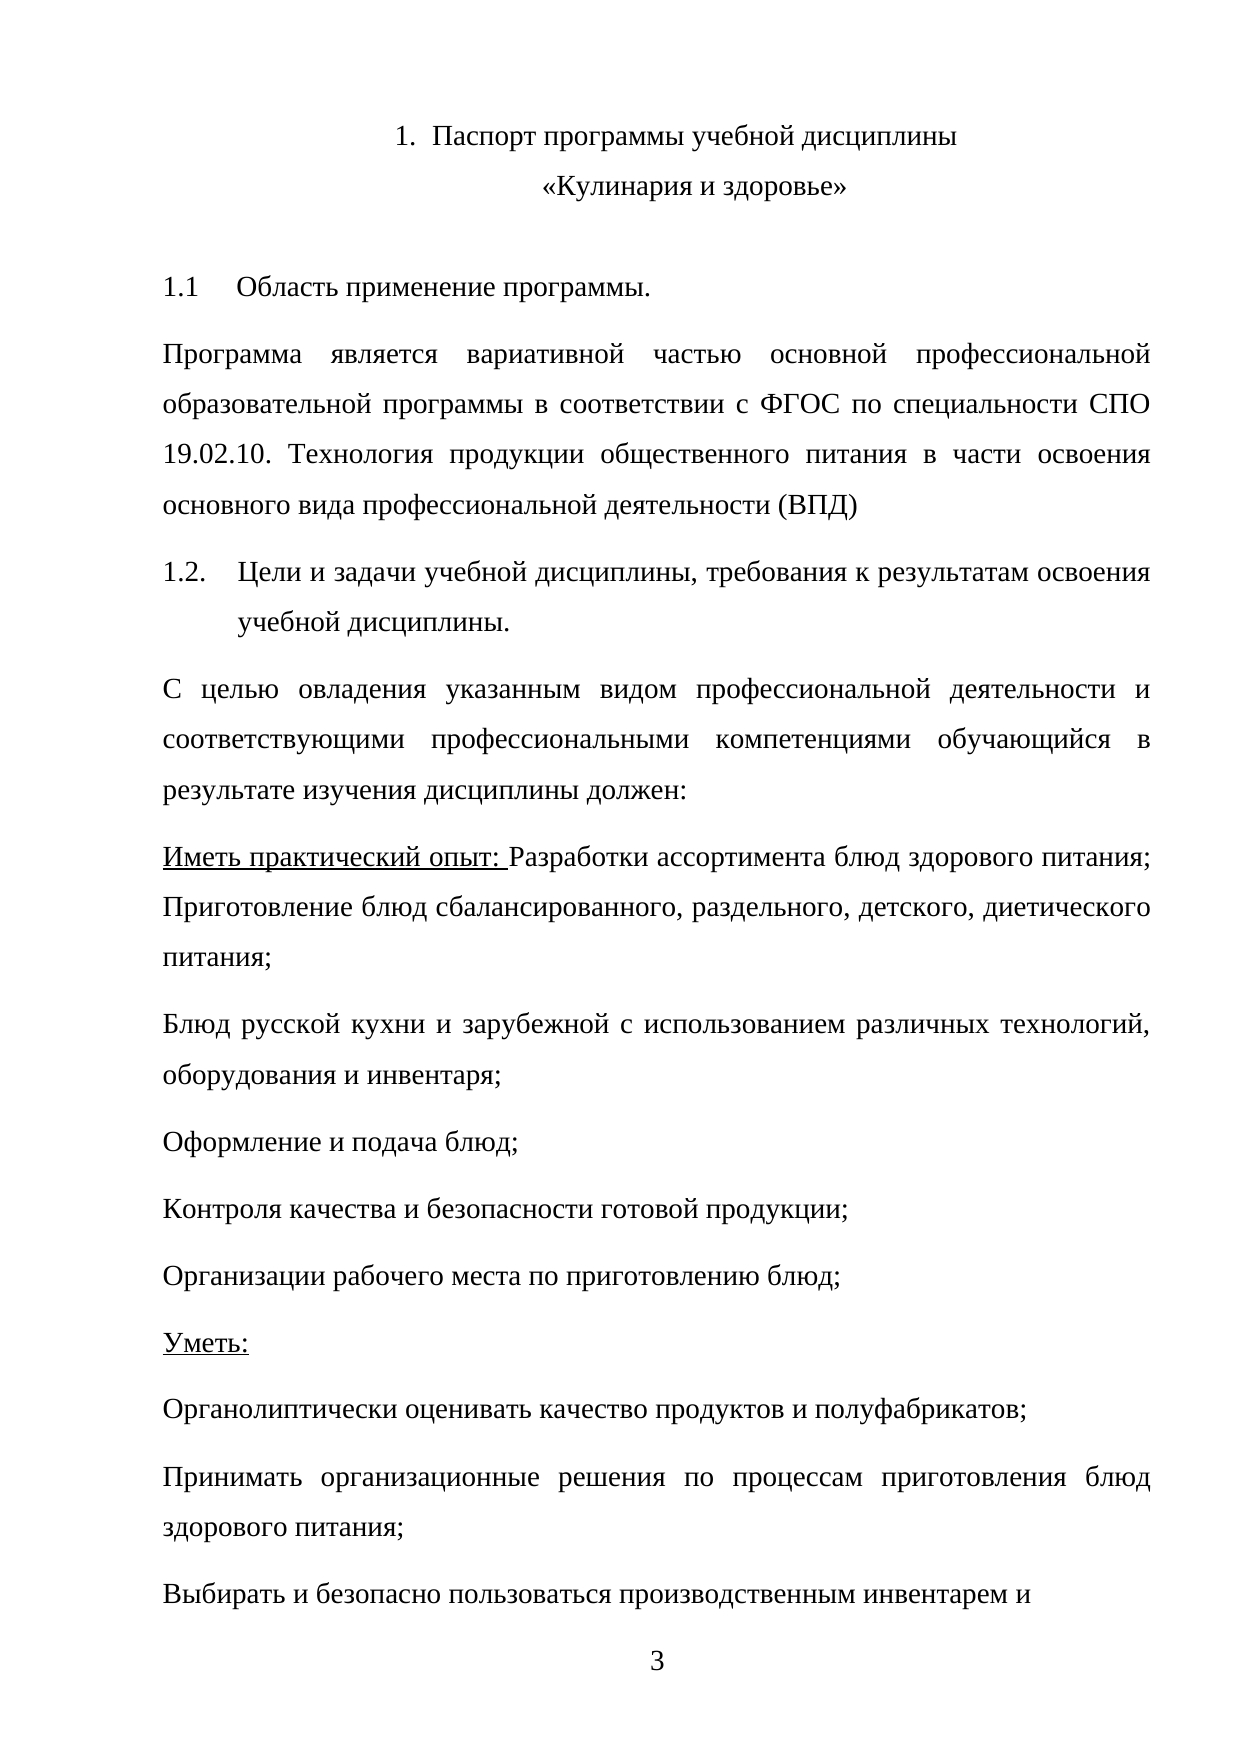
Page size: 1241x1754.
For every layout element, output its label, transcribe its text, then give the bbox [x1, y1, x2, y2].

text Контроля качества и безопасности готовой продукции; [162, 1191, 1152, 1224]
text Органолиптически оценивать качество продуктов и полуфабрикатов; [162, 1392, 1152, 1425]
text 3 [162, 1643, 1152, 1676]
list Область применение программы. [162, 269, 1152, 303]
text Иметь практический опыт: Разработки ассортимента блюд здорового питания; Приготовление блюд сбалансированного, раздельного, детского, диетического питания; [162, 839, 1152, 973]
list Паспорт программы учебной дисциплины [200, 118, 1152, 152]
list Цели и задачи учебной дисциплины, требования к результатам освоения учебной дисциплины. [162, 554, 1152, 638]
text Оформление и подача блюд; [162, 1124, 1152, 1157]
text Выбирать и безопасно пользоваться производственным инвентарем и [162, 1576, 1152, 1609]
list «Кулинария и здоровье» [237, 168, 1152, 202]
text Принимать организационные решения по процессам приготовления блюд здорового питания; [162, 1459, 1152, 1542]
text С целью овладения указанным видом профессиональной деятельности и соответствующими профессиональными компетенциями обучающийся в результате изучения дисциплины должен: [162, 671, 1152, 805]
text Уметь: [162, 1325, 1152, 1358]
text Организации рабочего места по приготовлению блюд; [162, 1258, 1152, 1291]
text Программа является вариативной частью основной профессиональной образовательной программы в соответствии с ФГОС по специальности СПО 19.02.10. Технология продукции общественного питания в части освоения основного вида профессиональной деятельности (ВПД) [162, 336, 1152, 521]
text Блюд русской кухни и зарубежной с использованием различных технологий, оборудования и инвентаря; [162, 1006, 1152, 1090]
